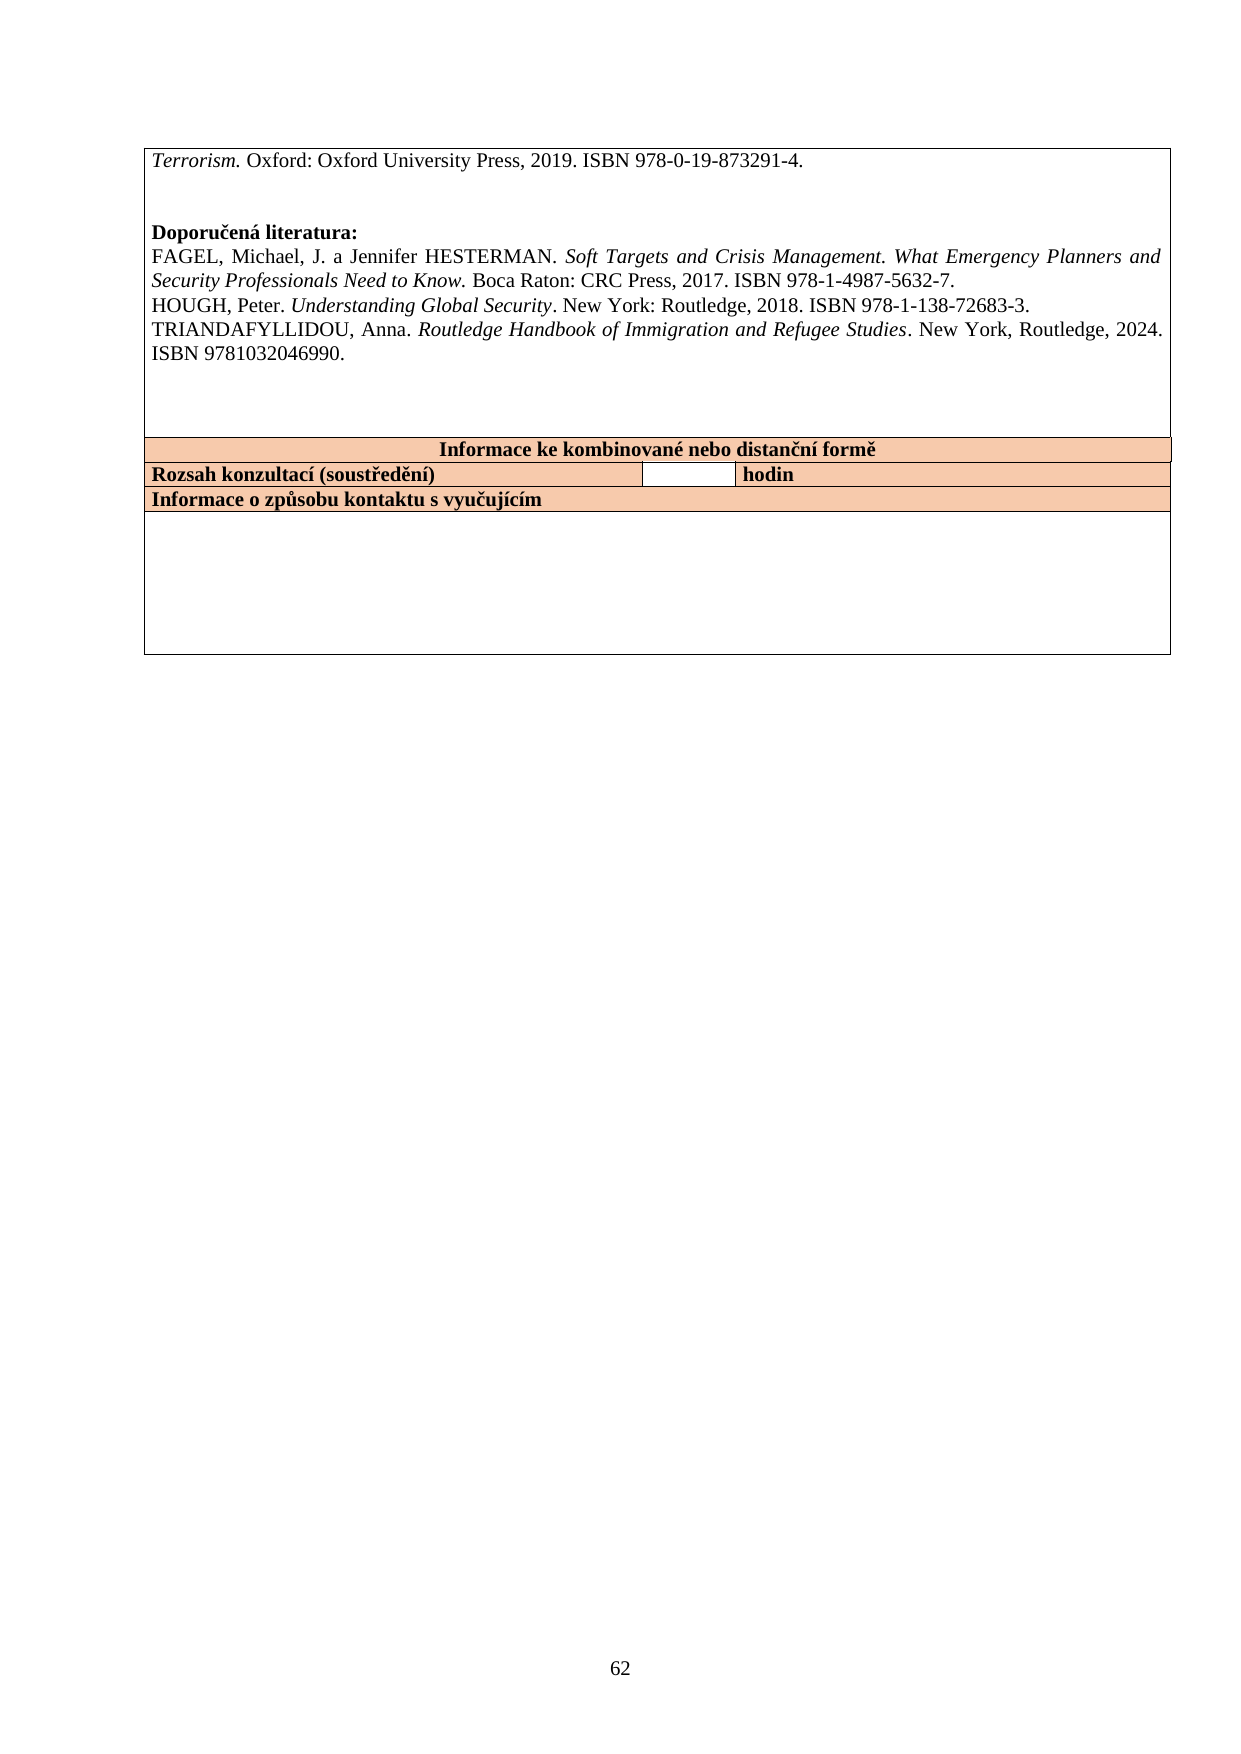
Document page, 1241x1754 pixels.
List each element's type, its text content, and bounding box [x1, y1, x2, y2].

table_cell Informace ke kombinované nebo distanční formě [145, 437, 1171, 461]
table_cell [643, 463, 735, 486]
table_cell hodin [736, 463, 1170, 486]
table_cell Informace o způsobu kontaktu s vyučujícím [145, 487, 1170, 511]
table_cell [145, 512, 1170, 654]
table_cell Rozsah konzultací (soustředění) [145, 463, 642, 486]
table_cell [145, 149, 1170, 437]
